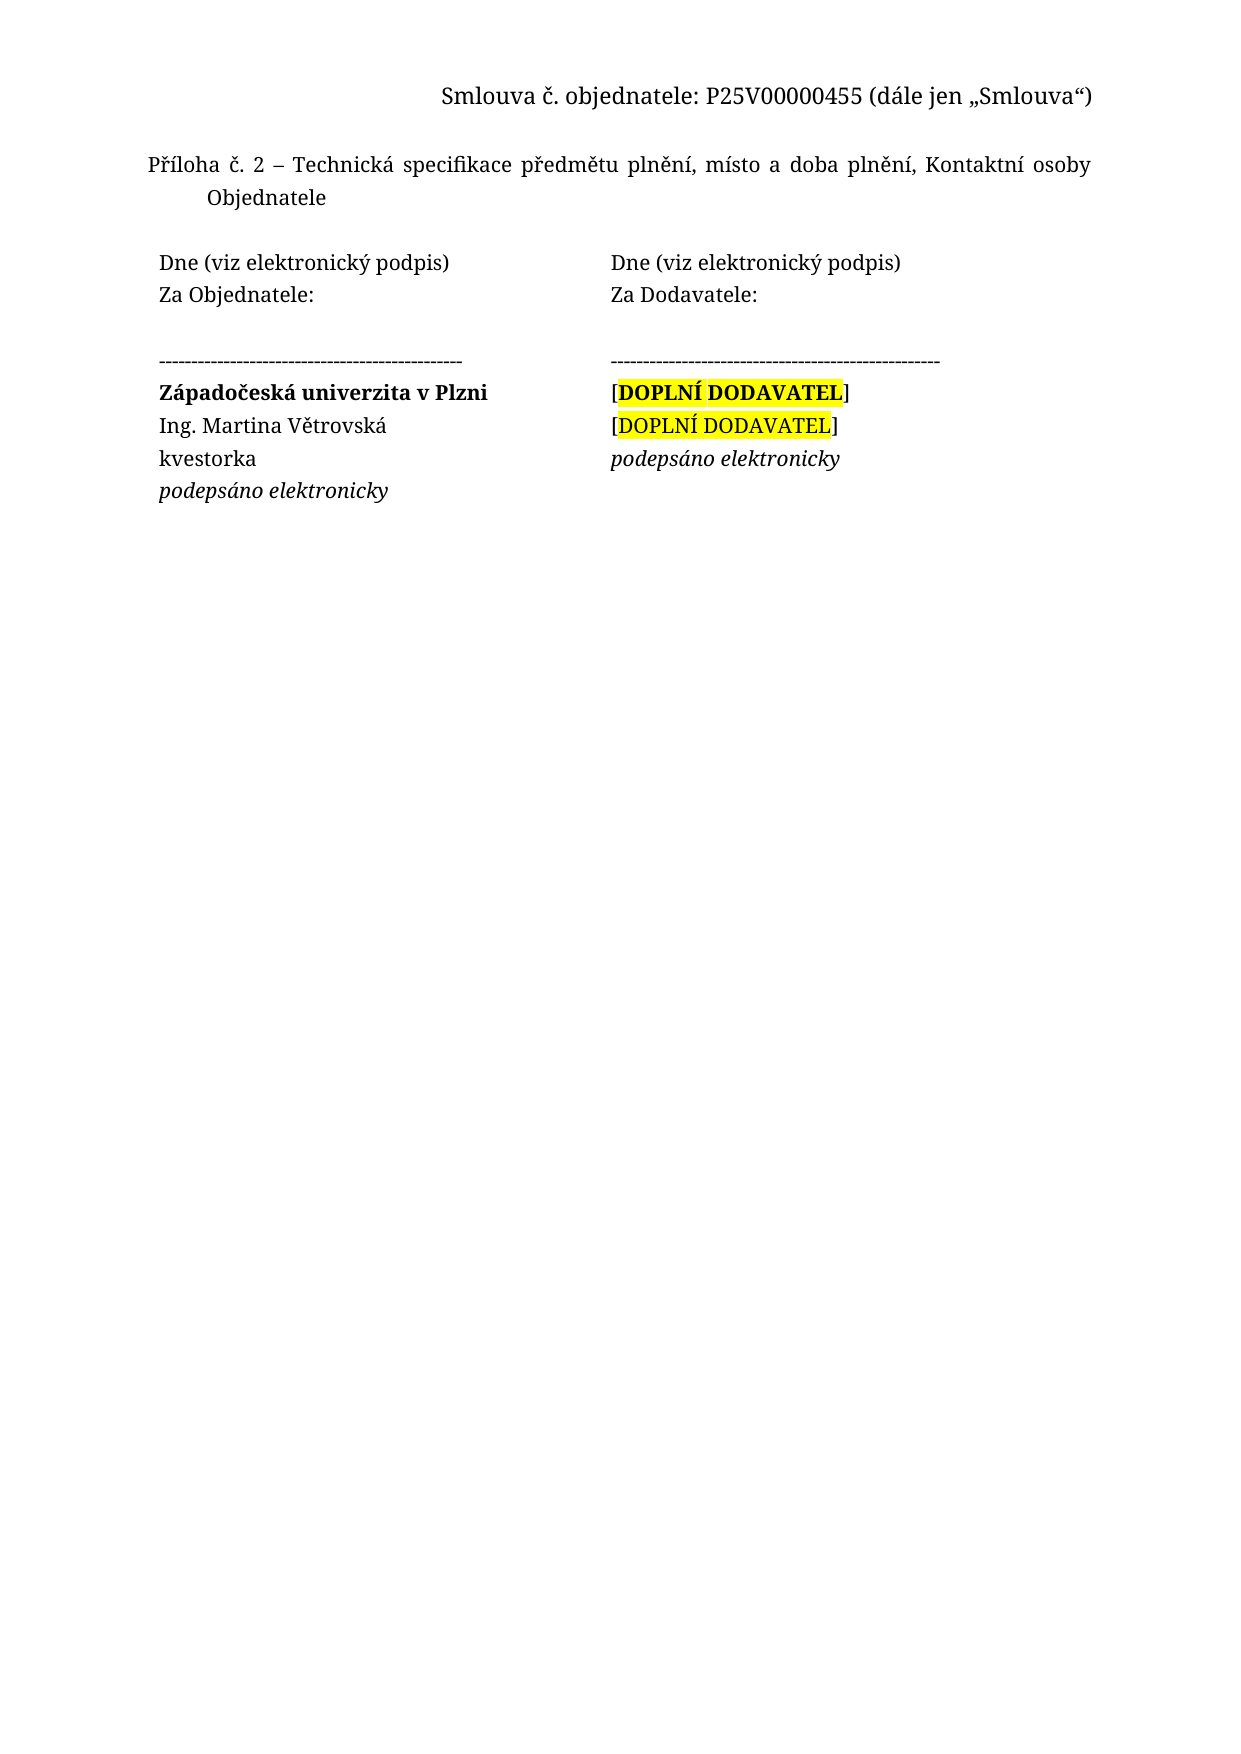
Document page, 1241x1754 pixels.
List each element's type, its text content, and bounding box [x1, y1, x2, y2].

table_header Dne (viz elektronický podpis) Za Dodavatele: --------------------------------------------------- [DOPLNÍ DODAVATEL] [DOPLNÍ DODAVATEL] podepsáno elektronicky [599, 248, 1051, 508]
text Příloha č. 2 – Technická specifikace předmětu plnění, místo a doba plnění, Kontaktní osoby Objednatele [148, 150, 1093, 211]
table_header Dne (viz elektronický podpis) Za Objednatele: ----------------------------------------------- Západočeská univerzita v Plzni Ing. Martina Větrovská kvestorka podepsáno elektronicky [148, 248, 599, 508]
